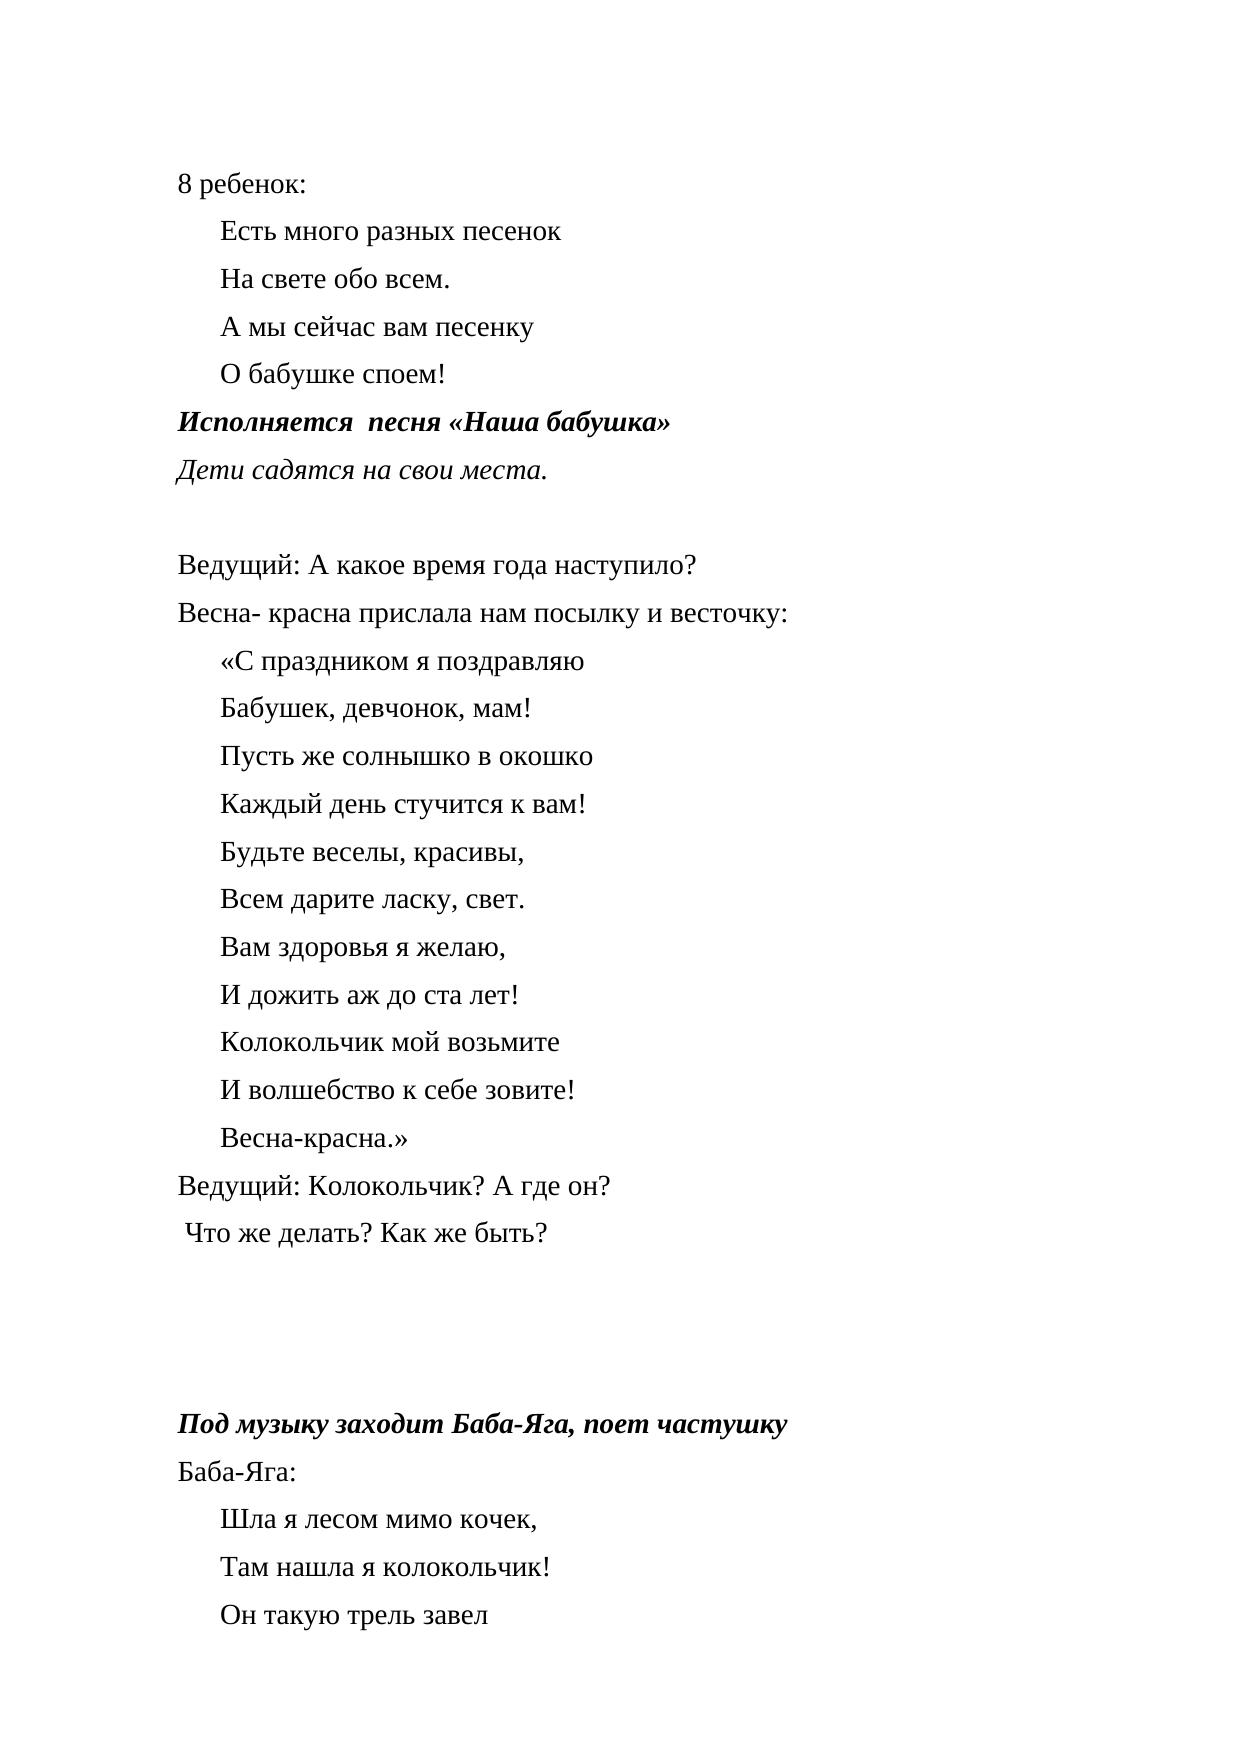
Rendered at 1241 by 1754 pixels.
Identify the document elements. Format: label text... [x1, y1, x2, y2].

text И волшебство к себе зовите! [220, 1072, 1152, 1106]
text Колокольчик мой возьмите [220, 1024, 1152, 1058]
text Шла я лесом мимо кочек, [220, 1502, 1152, 1535]
text Есть много разных песенок [220, 213, 1152, 247]
text Ведущий: Колокольчик? А где он? [177, 1168, 1152, 1201]
text На свете обо всем. [220, 261, 1152, 295]
text И дожить аж до ста лет! [220, 977, 1152, 1010]
text Дети садятся на свои места. [177, 452, 1152, 486]
text Исполняется песня «Наша бабушка» [177, 404, 1152, 438]
text Бабушек, девчонок, мам! [220, 691, 1152, 724]
text Вам здоровья я желаю, [220, 929, 1152, 963]
text Что же делать? Как же быть? [177, 1215, 1152, 1249]
text Ведущий: А какое время года наступило? [177, 547, 1152, 581]
text Там нашла я колокольчик! [220, 1549, 1152, 1583]
text Будьте веселы, красивы, [220, 834, 1152, 867]
text Каждый день стучится к вам! [220, 786, 1152, 819]
text А мы сейчас вам песенку [220, 309, 1152, 342]
text «С праздником я поздравляю [220, 643, 1152, 676]
text Всем дарите ласку, свет. [220, 881, 1152, 915]
text Под музыку заходит Баба-Яга, поет частушку [177, 1406, 1152, 1440]
text Весна-красна.» [220, 1120, 1152, 1153]
text Весна- красна прислала нам посылку и весточку: [177, 595, 1152, 629]
text Баба-Яга: [177, 1454, 1152, 1487]
text Он такую трель завел [220, 1597, 1152, 1631]
text 8 ребенок: [177, 166, 1152, 199]
text Пусть же солнышко в окошко [220, 738, 1152, 772]
text О бабушке споем! [220, 357, 1152, 390]
